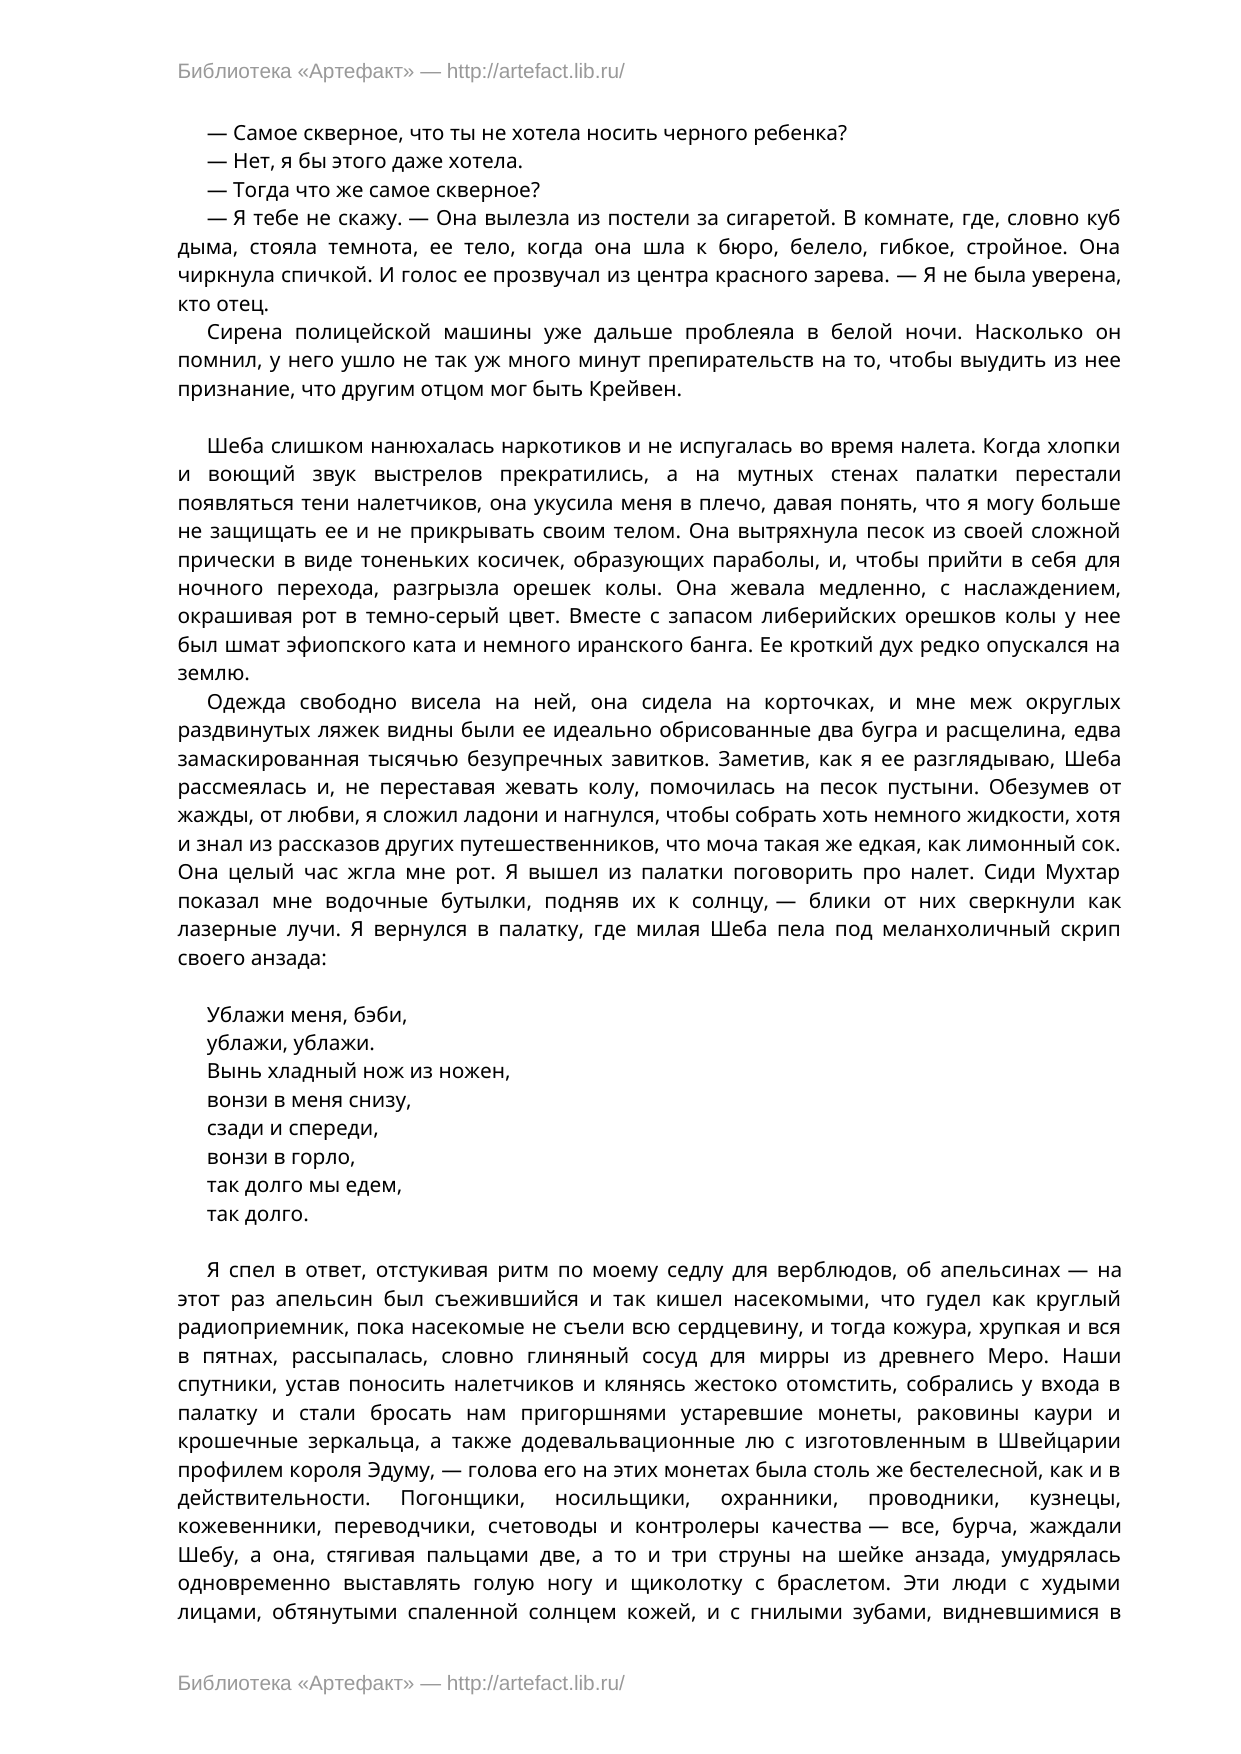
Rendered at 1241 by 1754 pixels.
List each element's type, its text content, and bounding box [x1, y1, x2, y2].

text вонзи в горло, [177, 1142, 1122, 1170]
text ублажи, ублажи. [177, 1028, 1122, 1057]
text Одежда свободно висела на ней, она сидела на корточках, и мне меж округлых раздвинутых ляжек видны были ее идеально обрисованные два бугра и расщелина, едва замаскированная тысячью безупречных завитков. Заметив, как я ее разглядываю, Шеба рассмеялась и, не переставая жевать колу, помочилась на песок пустыни. Обезумев от жажды, от любви, я сложил ладони и нагнулся, чтобы собрать хоть немного жидкости, хотя и знал из рассказов других путешественников, что моча такая же едкая, как лимонный сок. Она целый час жгла мне рот. Я вышел из палатки поговорить про налет. Сиди Мухтар показал мне водочные бутылки, подняв их к солнцу, — блики от них сверкнули как лазерные лучи. Я вернулся в палатку, где милая Шеба пела под меланхоличный скрип своего анзада: [177, 687, 1122, 971]
text — Я тебе не скажу. — Она вылезла из постели за сигаретой. В комнате, где, словно куб дыма, стояла темнота, ее тело, когда она шла к бюро, белело, гибкое, стройное. Она чиркнула спичкой. И голос ее прозвучал из центра красного зарева. — Я не была уверена, кто отец. [177, 203, 1122, 317]
text Сирена полицейской машины уже дальше проблеяла в белой ночи. Насколько он помнил, у него ушло не так уж много минут препирательств на то, чтобы выудить из нее признание, что другим отцом мог быть Крейвен. [177, 317, 1122, 402]
text — Нет, я бы этого даже хотела. [177, 147, 1122, 175]
text сзади и спереди, [177, 1113, 1122, 1142]
text — Самое скверное, что ты не хотела носить черного ребенка? [177, 118, 1122, 147]
text так долго мы едем, [177, 1170, 1122, 1199]
text Ублажи меня, бэби, [177, 1000, 1122, 1028]
text так долго. [177, 1199, 1122, 1227]
text Шеба слишком нанюхалась наркотиков и не испугалась во время налета. Когда хлопки и воющий звук выстрелов прекратились, а на мутных стенах палатки перестали появляться тени налетчиков, она укусила меня в плечо, давая понять, что я могу больше не защищать ее и не прикрывать своим телом. Она вытряхнула песок из своей сложной прически в виде тоненьких косичек, образующих параболы, и, чтобы прийти в себя для ночного перехода, разгрызла орешек колы. Она жевала медленно, с наслаждением, окрашивая рот в темно-серый цвет. Вместе с запасом либерийских орешков колы у нее был шмат эфиопского ката и немного иранского банга. Ее кроткий дух редко опускался на землю. [177, 431, 1122, 687]
text Вынь хладный нож из ножен, [177, 1057, 1122, 1085]
text — Тогда что же самое скверное? [177, 175, 1122, 203]
text вонзи в меня снизу, [177, 1085, 1122, 1113]
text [177, 1256, 1122, 1625]
